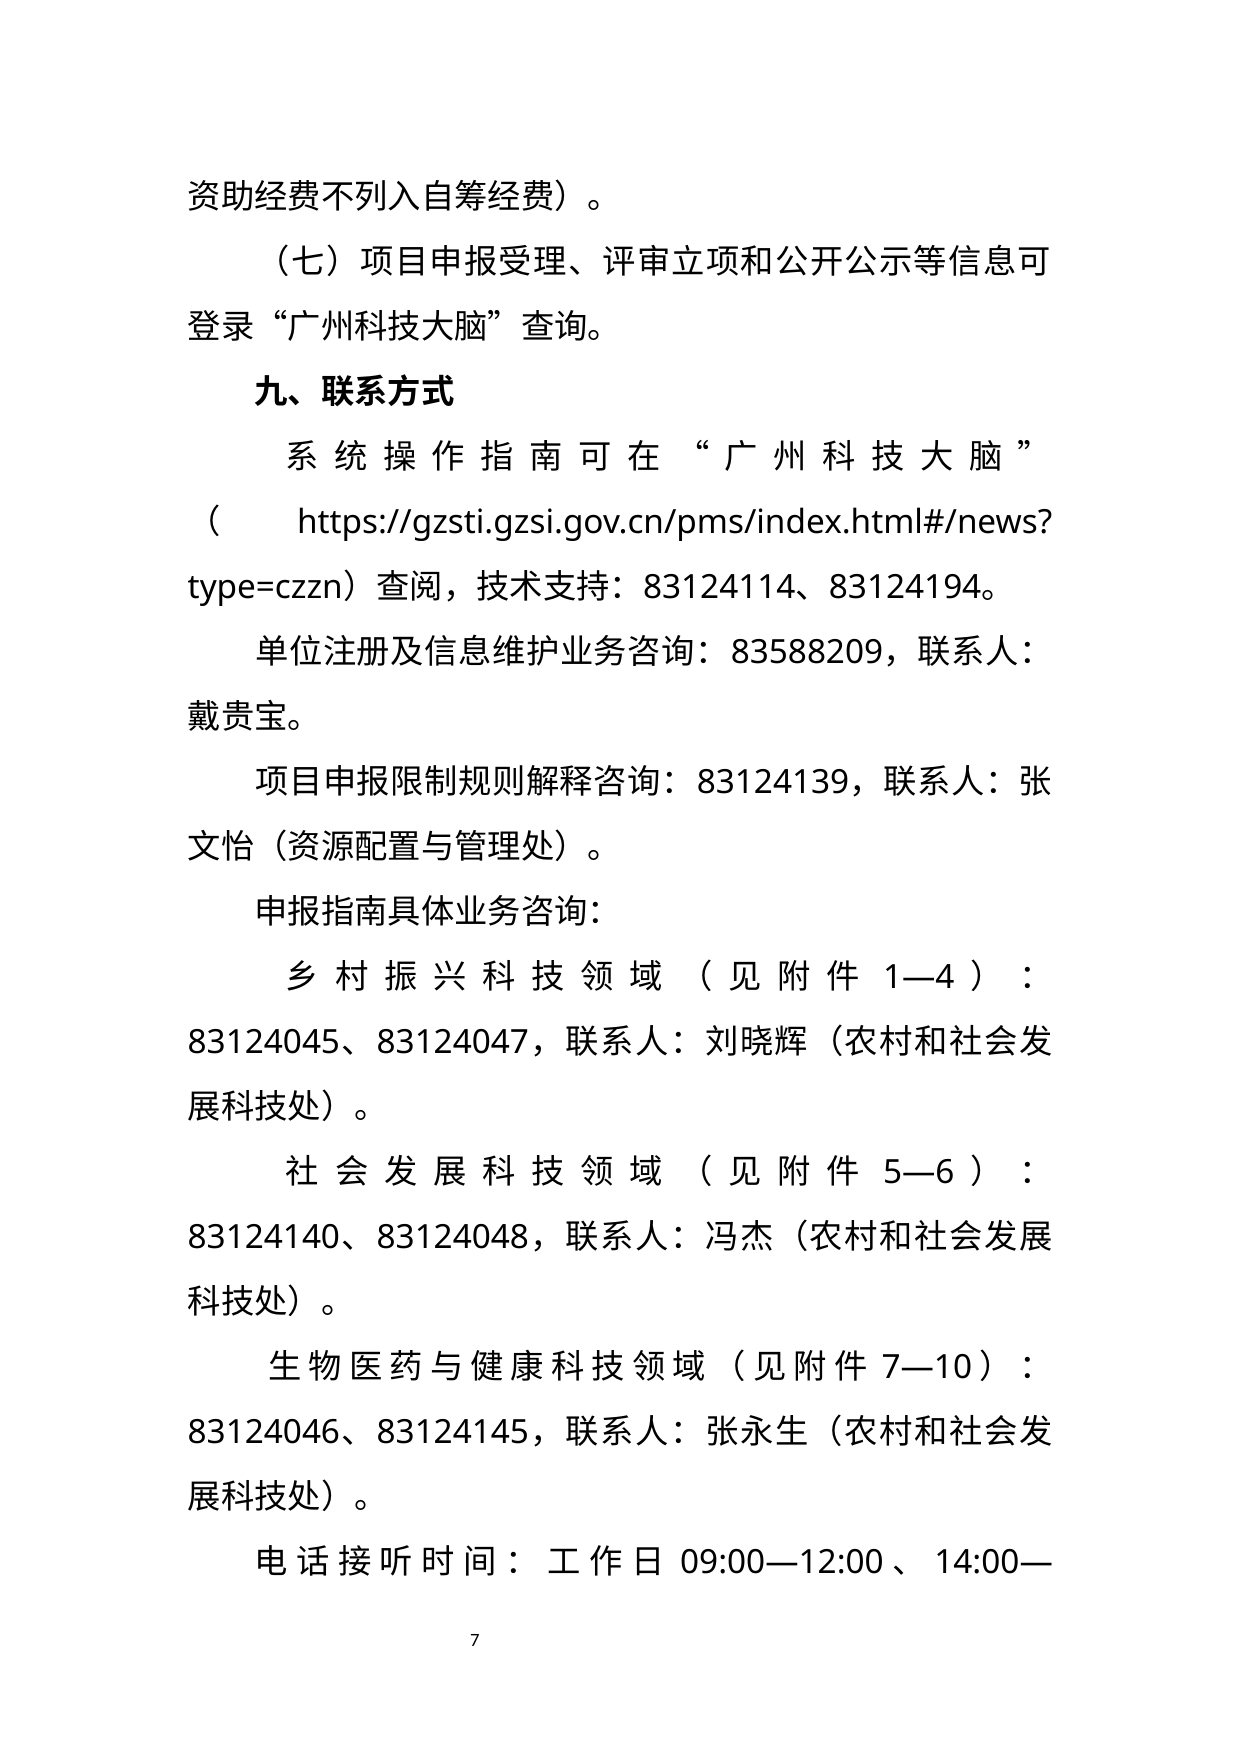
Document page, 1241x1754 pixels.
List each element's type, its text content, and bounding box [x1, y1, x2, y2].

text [187, 1527, 1053, 1592]
text 生物医药与健康科技领域（见附件7—10）：83124046、83124145，联系人：张永生（农村和社会发展科技处）。 [187, 1332, 1053, 1527]
text 项目申报限制规则解释咨询：83124139，联系人：张文怡（资源配置与管理处）。 [187, 747, 1053, 877]
text 乡村振兴科技领域（见附件1—4）：83124045、83124047，联系人：刘晓辉（农村和社会发展科技处）。 [187, 942, 1053, 1137]
text 系统操作指南可在“广州科技大脑”（https://gzsti.gzsi.gov.cn/pms/index.html#/news?type=czzn）查阅，技术支持：83124114、83124194。 [187, 422, 1053, 617]
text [187, 162, 1053, 227]
text （七）项目申报受理、评审立项和公开公示等信息可登录“广州科技大脑”查询。 [187, 227, 1053, 357]
text 申报指南具体业务咨询： [187, 877, 1053, 942]
text 社会发展科技领域（见附件5—6）：83124140、83124048，联系人：冯杰（农村和社会发展科技处）。 [187, 1137, 1053, 1332]
text 九、联系方式 [187, 357, 1053, 422]
text 单位注册及信息维护业务咨询：83588209，联系人：戴贵宝。 [187, 617, 1053, 747]
